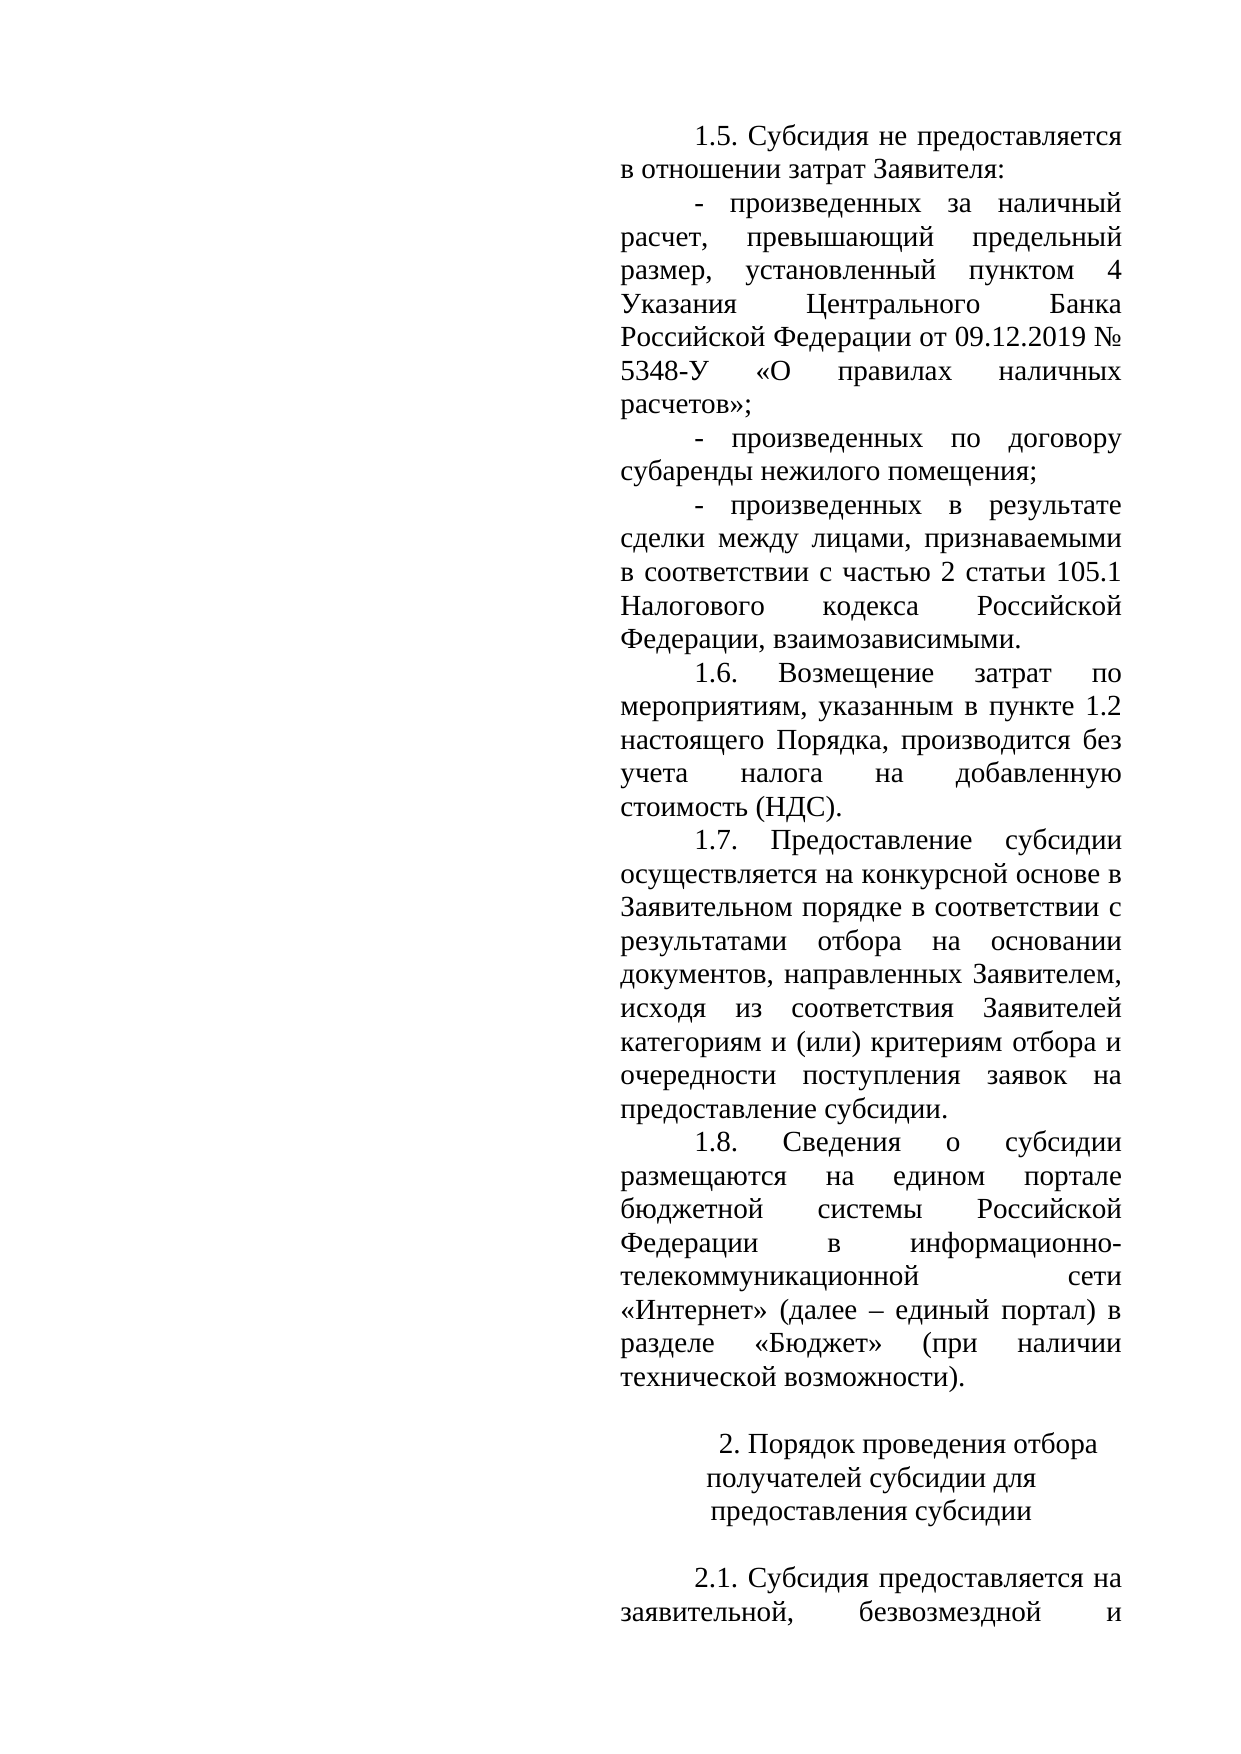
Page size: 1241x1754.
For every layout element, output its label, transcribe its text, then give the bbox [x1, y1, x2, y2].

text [620, 1560, 1122, 1627]
text 1.8. Сведения о субсидии размещаются на едином портале бюджетной системы Российской Федерации в информационно-телекоммуникационной сети «Интернет» (далее – единый портал) в разделе «Бюджет» (при наличии технической возможности). [620, 1124, 1122, 1393]
text - произведенных в результате сделки между лицами, признаваемыми в соответствии с частью 2 статьи 105.1 Налогового кодекса Российской Федерации, взаимозависимыми. [620, 487, 1122, 655]
text 2. Порядок проведения отбора получателей субсидии для предоставления субсидии [620, 1426, 1122, 1527]
text 1.7. Предоставление субсидии осуществляется на конкурсной основе в Заявительном порядке в соответствии с результатами отбора на основании документов, направленных Заявителем, исходя из соответствия Заявителей категориям и (или) критериям отбора и очередности поступления заявок на предоставление субсидии. [620, 822, 1122, 1124]
text - произведенных по договору субаренды нежилого помещения; [620, 420, 1122, 487]
text 1.6. Возмещение затрат по мероприятиям, указанным в пункте 1.2 настоящего Порядка, производится без учета налога на добавленную стоимость (НДС). [620, 655, 1122, 822]
text - произведенных за наличный расчет, превышающий предельный размер, установленный пунктом 4 Указания Центрального Банка Российской Федерации от 09.12.2019 № 5348-У «О правилах наличных расчетов»; [620, 185, 1122, 420]
text 1.5. Субсидия не предоставляется в отношении затрат Заявителя: [620, 118, 1122, 185]
